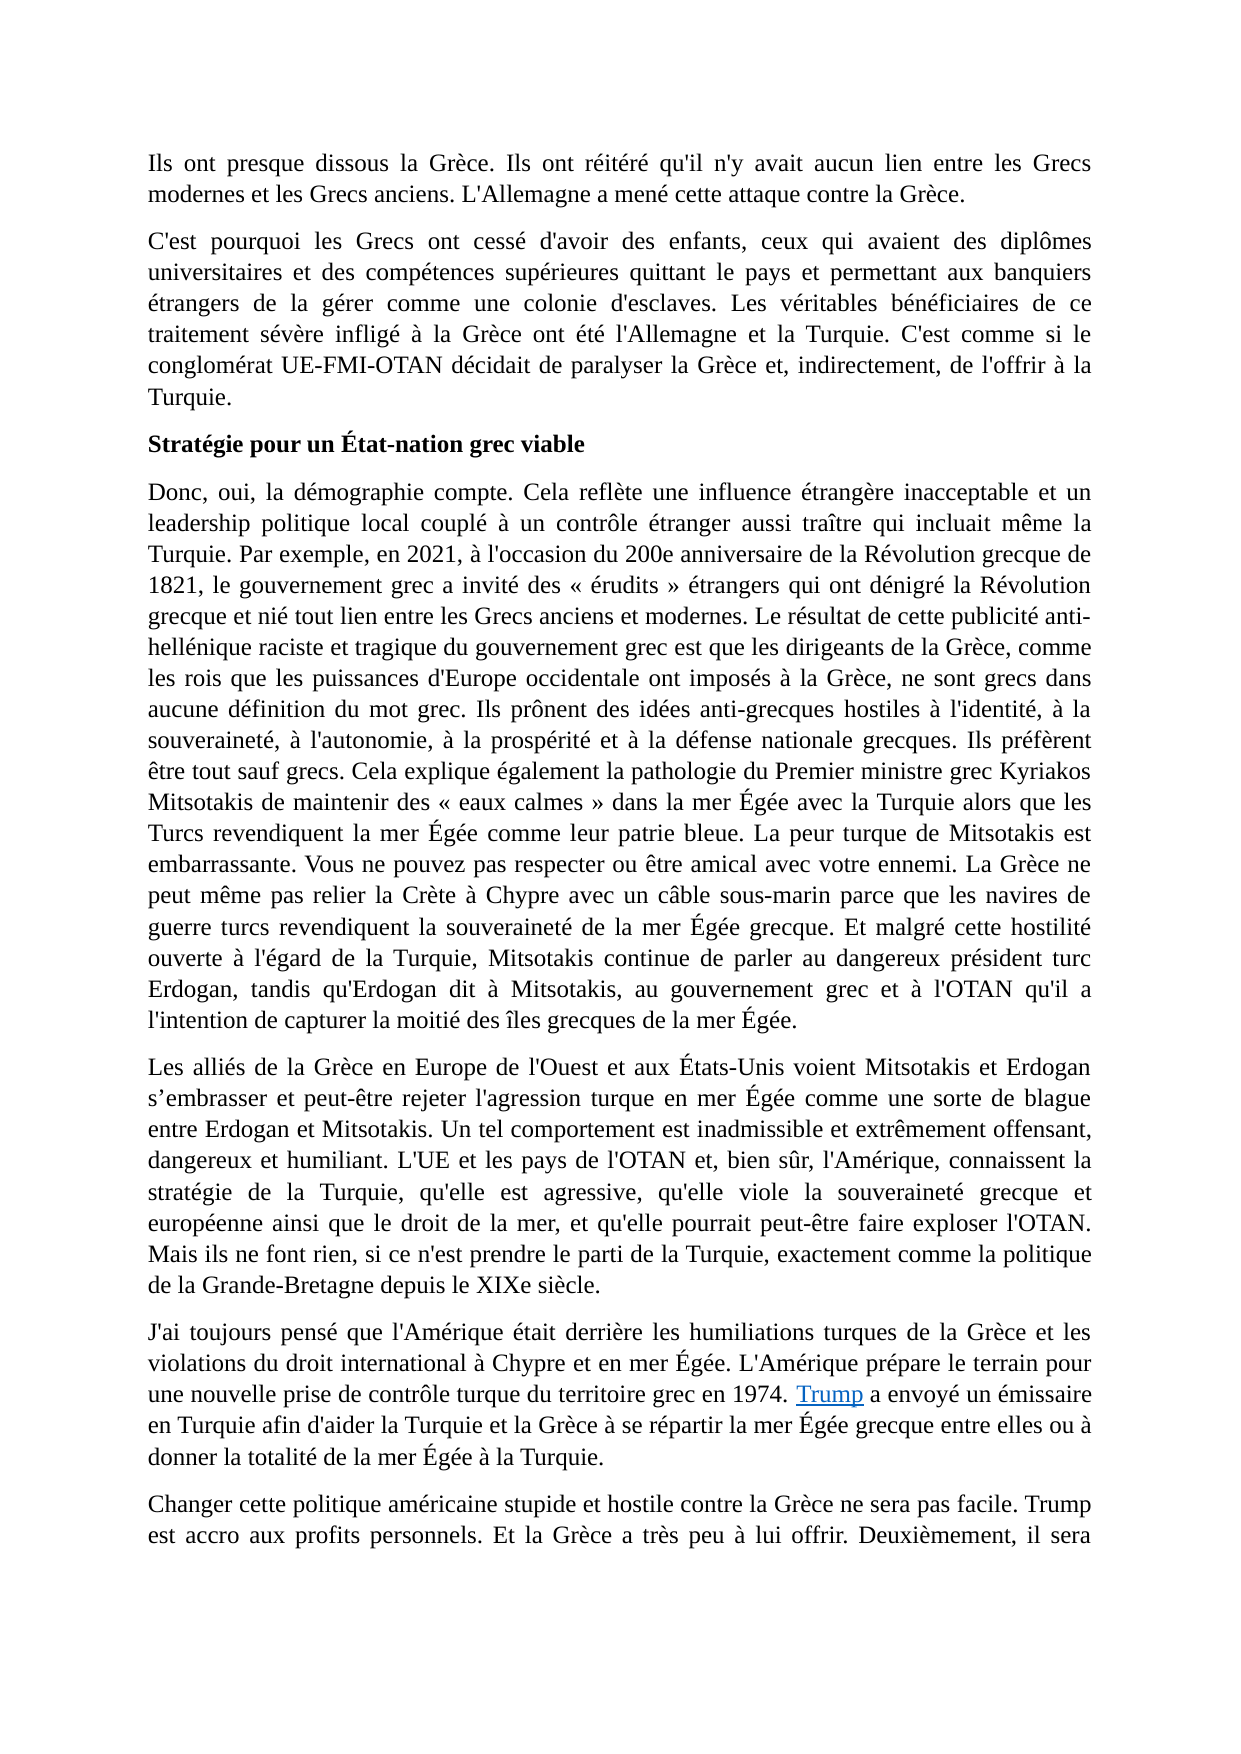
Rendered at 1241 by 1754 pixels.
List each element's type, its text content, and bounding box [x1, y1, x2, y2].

text C'est pourquoi les Grecs ont cessé d'avoir des enfants, ceux qui avaient des diplômes universitaires et des compétences supérieures quittant le pays et permettant aux banquiers étrangers de la gérer comme une colonie d'esclaves. Les véritables bénéficiaires de ce traitement sévère infligé à la Grèce ont été l'Allemagne et la Turquie. C'est comme si le conglomérat UE-FMI-OTAN décidait de paralyser la Grèce et, indirectement, de l'offrir à la Turquie. [148, 226, 1093, 410]
text Les alliés de la Grèce en Europe de l'Ouest et aux États-Unis voient Mitsotakis et Erdogan s’embrasser et peut-être rejeter l'agression turque en mer Égée comme une sorte de blague entre Erdogan et Mitsotakis. Un tel comportement est inadmissible et extrêmement offensant, dangereux et humiliant. L'UE et les pays de l'OTAN et, bien sûr, l'Amérique, connaissent la stratégie de la Turquie, qu'elle est agressive, qu'elle viole la souveraineté grecque et européenne ainsi que le droit de la mer, et qu'elle pourrait peut-être faire exploser l'OTAN. Mais ils ne font rien, si ce n'est prendre le parti de la Turquie, exactement comme la politique de la Grande-Bretagne depuis le XIXe siècle. [148, 1052, 1093, 1298]
text Donc, oui, la démographie compte. Cela reflète une influence étrangère inacceptable et un leadership politique local couplé à un contrôle étranger aussi traître qui incluait même la Turquie. Par exemple, en 2021, à l'occasion du 200e anniversaire de la Révolution grecque de 1821, le gouvernement grec a invité des « érudits » étrangers qui ont dénigré la Révolution grecque et nié tout lien entre les Grecs anciens et modernes. Le résultat de cette publicité anti-hellénique raciste et tragique du gouvernement grec est que les dirigeants de la Grèce, comme les rois que les puissances d'Europe occidentale ont imposés à la Grèce, ne sont grecs dans aucune définition du mot grec. Ils prônent des idées anti-grecques hostiles à l'identité, à la souveraineté, à l'autonomie, à la prospérité et à la défense nationale grecques. Ils préfèrent être tout sauf grecs. Cela explique également la pathologie du Premier ministre grec Kyriakos Mitsotakis de maintenir des « eaux calmes » dans la mer Égée avec la Turquie alors que les Turcs revendiquent la mer Égée comme leur patrie bleue. La peur turque de Mitsotakis est embarrassante. Vous ne pouvez pas respecter ou être amical avec votre ennemi. La Grèce ne peut même pas relier la Crète à Chypre avec un câble sous-marin parce que les navires de guerre turcs revendiquent la souveraineté de la mer Égée grecque. Et malgré cette hostilité ouverte à l'égard de la Turquie, Mitsotakis continue de parler au dangereux président turc Erdogan, tandis qu'Erdogan dit à Mitsotakis, au gouvernement grec et à l'OTAN qu'il a l'intention de capturer la moitié des îles grecques de la mer Égée. [148, 477, 1093, 1033]
text Stratégie pour un État-nation grec viable [148, 429, 1093, 458]
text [148, 148, 1093, 207]
text J'ai toujours pensé que l'Amérique était derrière les humiliations turques de la Grèce et les violations du droit international à Chypre et en mer Égée. L'Amérique prépare le terrain pour une nouvelle prise de contrôle turque du territoire grec en 1974. Trump a envoyé un émissaire en Turquie afin d'aider la Turquie et la Grèce à se répartir la mer Égée grecque entre elles ou à donner la totalité de la mer Égée à la Turquie. [148, 1317, 1093, 1470]
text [148, 1489, 1093, 1549]
